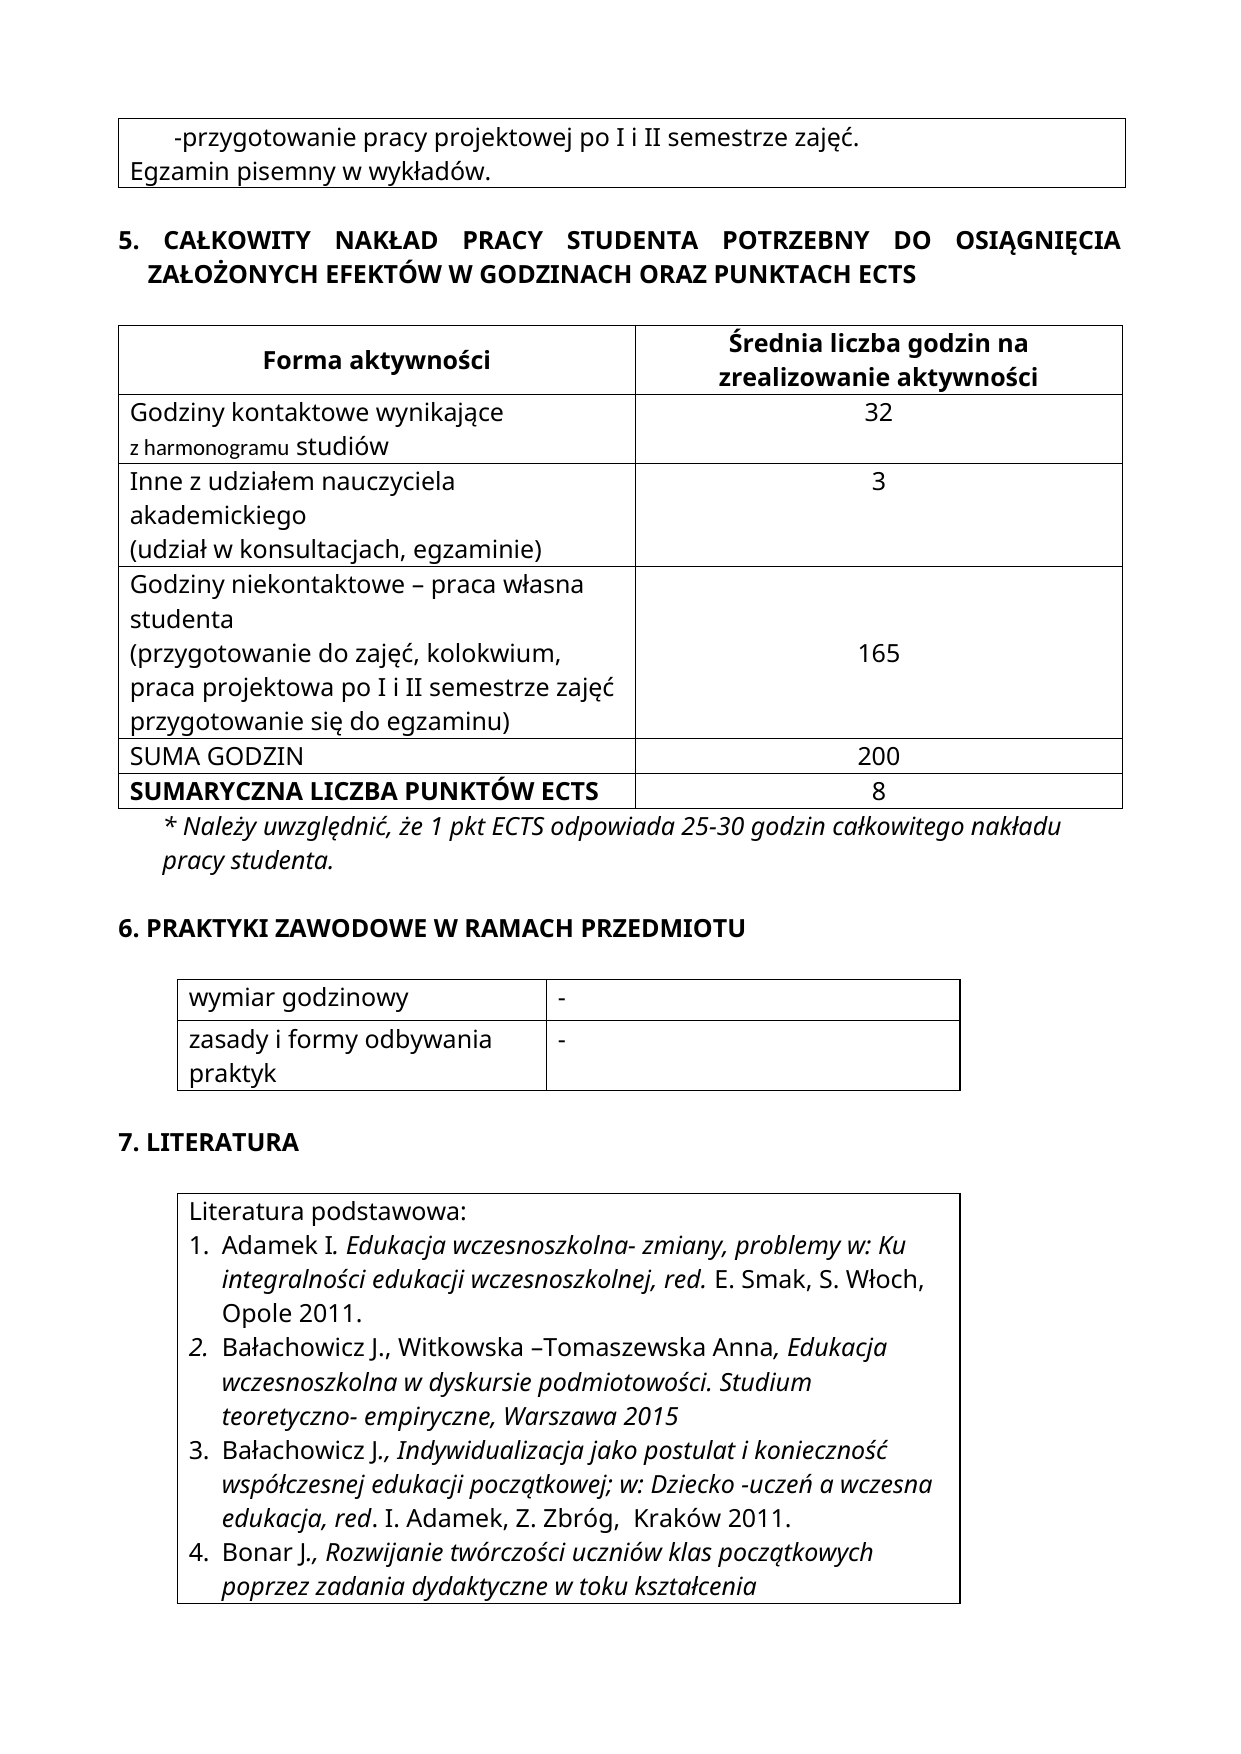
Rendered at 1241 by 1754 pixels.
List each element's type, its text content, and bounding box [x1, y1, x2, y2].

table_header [119, 119, 1125, 187]
table_cell 200 [636, 739, 1122, 773]
table_cell zasady i formy odbywania praktyk [178, 1021, 546, 1089]
text 5. CAŁKOWITY NAKŁAD PRACY STUDENTA POTRZEBNY DO OSIĄGNIĘCIA ZAŁOŻONYCH EFEKTÓW W GODZINACH ORAZ PUNKTACH ECTS [118, 222, 1122, 291]
table_cell Inne z udziałem nauczyciela akademickiego (udział w konsultacjach, egzaminie) [119, 464, 635, 566]
text 7. LITERATURA [118, 1125, 1122, 1159]
table_cell 3 [636, 464, 1122, 566]
table_cell 165 [636, 567, 1122, 737]
table_cell - [547, 1021, 959, 1089]
table_cell Godziny kontaktowe wynikające z harmonogramu studiów [119, 395, 635, 463]
table_header Średnia liczba godzin na zrealizowanie aktywności [636, 326, 1122, 394]
table_cell SUMARYCZNA LICZBA PUNKTÓW ECTS [119, 774, 635, 808]
table_cell Godziny niekontaktowe – praca własna studenta (przygotowanie do zajęć, kolokwium, praca projektowa po I i II semestrze zajęć przygotowanie się do egzaminu) [119, 567, 635, 737]
table_header - [547, 980, 959, 1020]
table_header wymiar godzinowy [178, 980, 546, 1020]
text 6. PRAKTYKI ZAWODOWE W RAMACH PRZEDMIOTU [118, 911, 1122, 945]
text * Należy uwzględnić, że 1 pkt ECTS odpowiada 25-30 godzin całkowitego nakładu pracy studenta. [162, 809, 1122, 877]
table_cell 8 [636, 774, 1122, 808]
table_header Forma aktywności [119, 326, 635, 394]
table_cell 32 [636, 395, 1122, 463]
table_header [178, 1194, 959, 1603]
table_cell SUMA GODZIN [119, 739, 635, 773]
